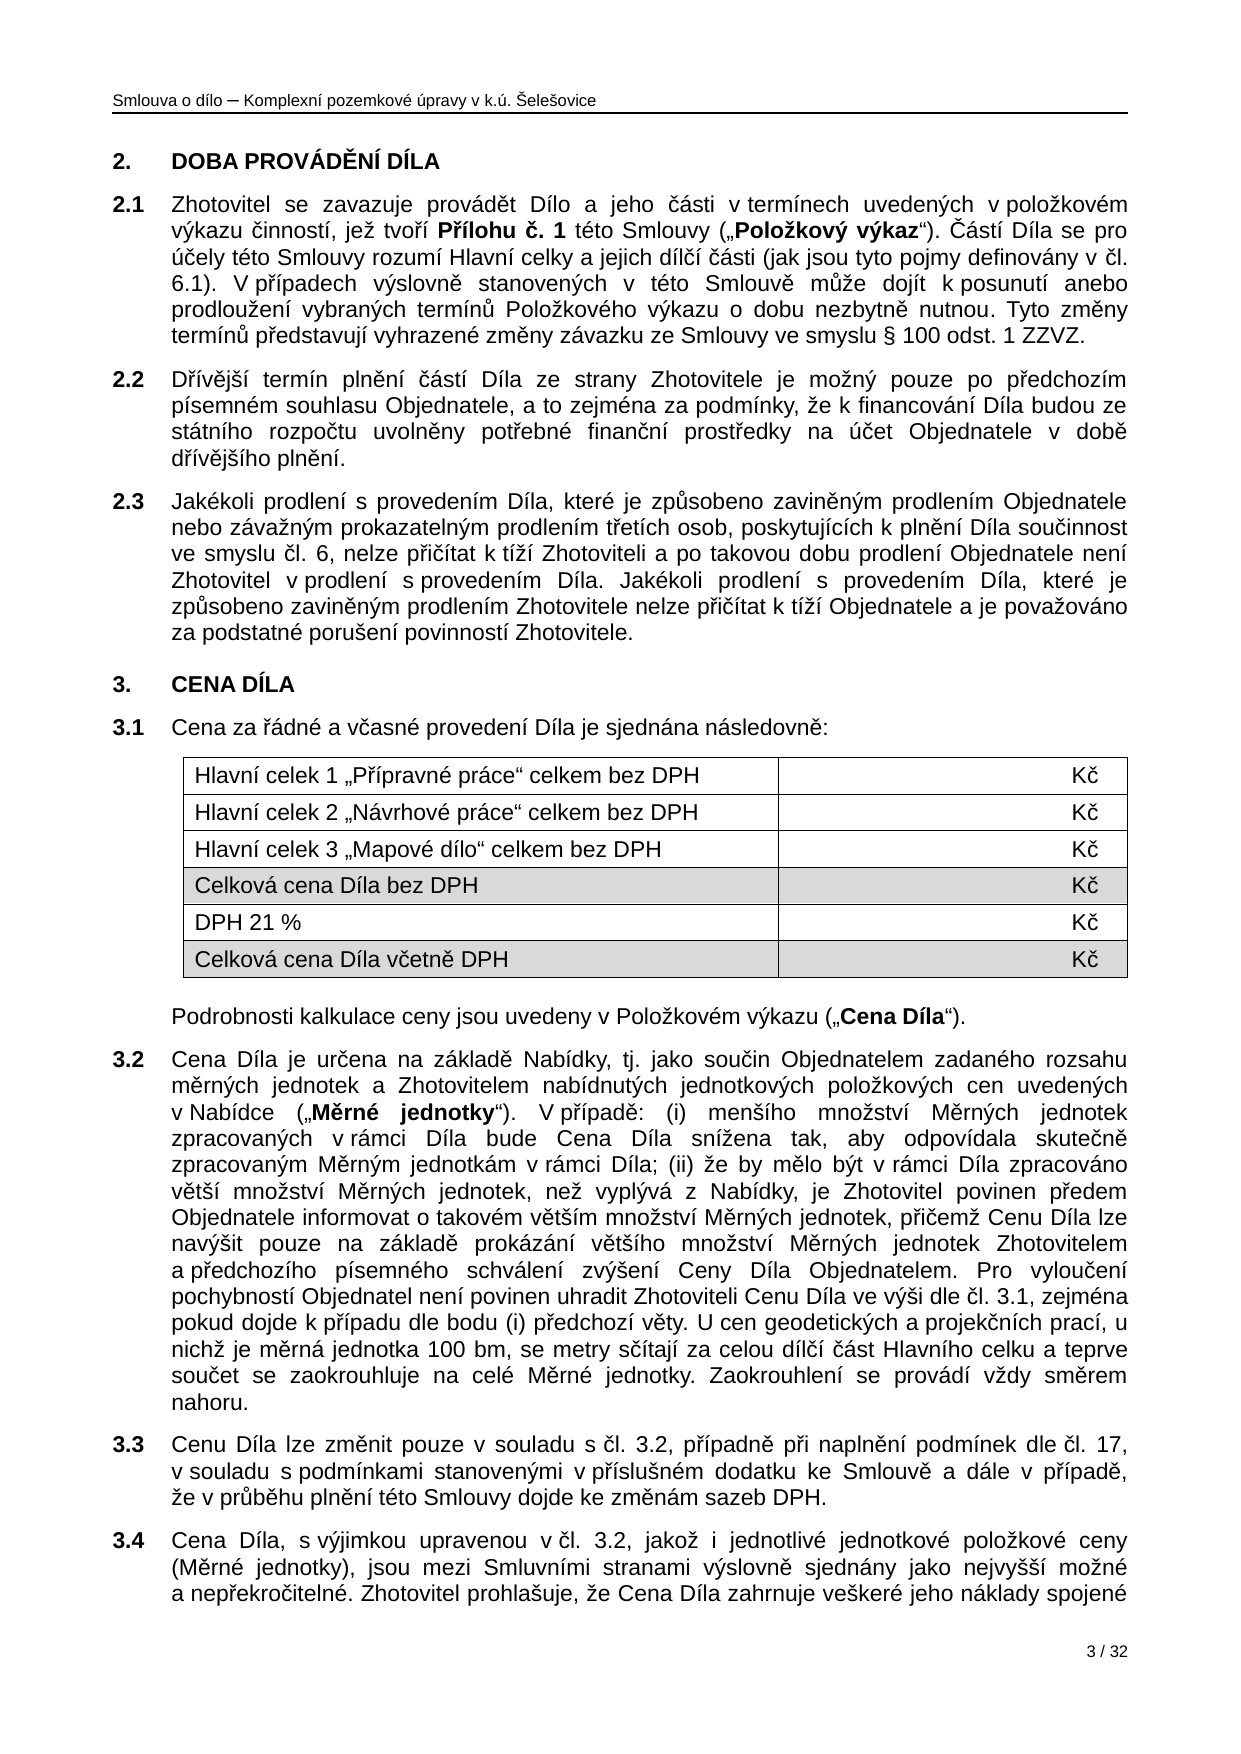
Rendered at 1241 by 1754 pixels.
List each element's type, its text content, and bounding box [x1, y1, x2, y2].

table_cell Celková cena Díla včetně DPH [184, 941, 778, 977]
text Dřívější termín plnění částí Díla ze strany Zhotovitele je možný pouze po předchozím písemném souhlasu Objednatele, a to zejména za podmínky, že k financování Díla budou ze státního rozpočtu uvolněny potřebné finanční prostředky na účet Objednatele v době dřívějšího plnění. [112, 366, 1128, 471]
table_cell Hlavní celek 3 „Mapové dílo“ celkem bez DPH [184, 831, 778, 867]
table_cell Hlavní celek 2 „Návrhové práce“ celkem bez DPH [184, 795, 778, 830]
table_header Hlavní celek 1 „Přípravné práce“ celkem bez DPH [184, 758, 778, 793]
table_cell Kč [779, 831, 1127, 867]
table_cell Kč [779, 905, 1127, 940]
table_cell DPH 21 % [184, 905, 778, 940]
text Zhotovitel se zavazuje provádět Dílo a jeho části v termínech uvedených v položkovém výkazu činností, jež tvoří Přílohu č. 1 této Smlouvy („Položkový výkaz“). Částí Díla se pro účely této Smlouvy rozumí Hlavní celky a jejich dílčí části (jak jsou tyto pojmy definovány v čl. 6.1). V případech výslovně stanovených v této Smlouvě může dojít k posunutí anebo prodloužení vybraných termínů Položkového výkazu o dobu nezbytně nutnou. Tyto změny termínů představují vyhrazené změny závazku ze Smlouvy ve smyslu § 100 odst. 1 ZZVZ. [112, 191, 1128, 349]
text Jakékoli prodlení s provedením Díla, které je způsobeno zaviněným prodlením Objednatele nebo závažným prokazatelným prodlením třetích osob, poskytujících k plnění Díla součinnost ve smyslu čl. 6, nelze přičítat k tíží Zhotoviteli a po takovou dobu prodlení Objednatele není Zhotovitel v prodlení s provedením Díla. Jakékoli prodlení s provedením Díla, které je způsobeno zaviněným prodlením Zhotovitele nelze přičítat k tíží Objednatele a je považováno za podstatné porušení povinností Zhotovitele. [112, 488, 1128, 646]
text Doba PROVÁDĚNÍ díla [112, 148, 1128, 174]
text Cenu Díla lze změnit pouze v souladu s čl. 3.2, případně při naplnění podmínek dle čl. 17, v souladu s podmínkami stanovenými v příslušném dodatku ke Smlouvě a dále v případě, že v průběhu plnění této Smlouvy dojde ke změnám sazeb DPH. [112, 1431, 1128, 1511]
table_cell Kč [779, 941, 1127, 977]
table_cell Kč [779, 868, 1127, 903]
text Cena Díla je určena na základě Nabídky, tj. jako součin Objednatelem zadaného rozsahu měrných jednotek a Zhotovitelem nabídnutých jednotkových položkových cen uvedených v Nabídce („Měrné jednotky“). V případě: (i) menšího množství Měrných jednotek zpracovaných v rámci Díla bude Cena Díla snížena tak, aby odpovídala skutečně zpracovaným Měrným jednotkám v rámci Díla; (ii) že by mělo být v rámci Díla zpracováno větší množství Měrných jednotek, než vyplývá z Nabídky, je Zhotovitel povinen předem Objednatele informovat o takovém větším množství Měrných jednotek, přičemž Cenu Díla lze navýšit pouze na základě prokázání většího množství Měrných jednotek Zhotovitelem a předchozího písemného schválení zvýšení Ceny Díla Objednatelem. Pro vyloučení pochybností Objednatel není povinen uhradit Zhotoviteli Cenu Díla ve výši dle čl. 3.1, zejména pokud dojde k případu dle bodu (i) předchozí věty. U cen geodetických a projekčních prací, u nichž je měrná jednotka 100 bm, se metry sčítají za celou dílčí část Hlavního celku a teprve součet se zaokrouhluje na celé Měrné jednotky. Zaokrouhlení se provádí vždy směrem nahoru. [112, 1046, 1128, 1415]
table_cell Kč [779, 795, 1127, 830]
table_header Kč [779, 758, 1127, 793]
list Podrobnosti kalkulace ceny jsou uvedeny v Položkovém výkazu („Cena Díla“). [171, 1003, 1128, 1029]
table_cell Celková cena Díla bez DPH [184, 868, 778, 903]
text Cena za řádné a včasné provedení Díla je sjednána následovně: [112, 714, 1128, 740]
text Cena díla [112, 671, 1128, 697]
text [112, 1527, 1128, 1606]
